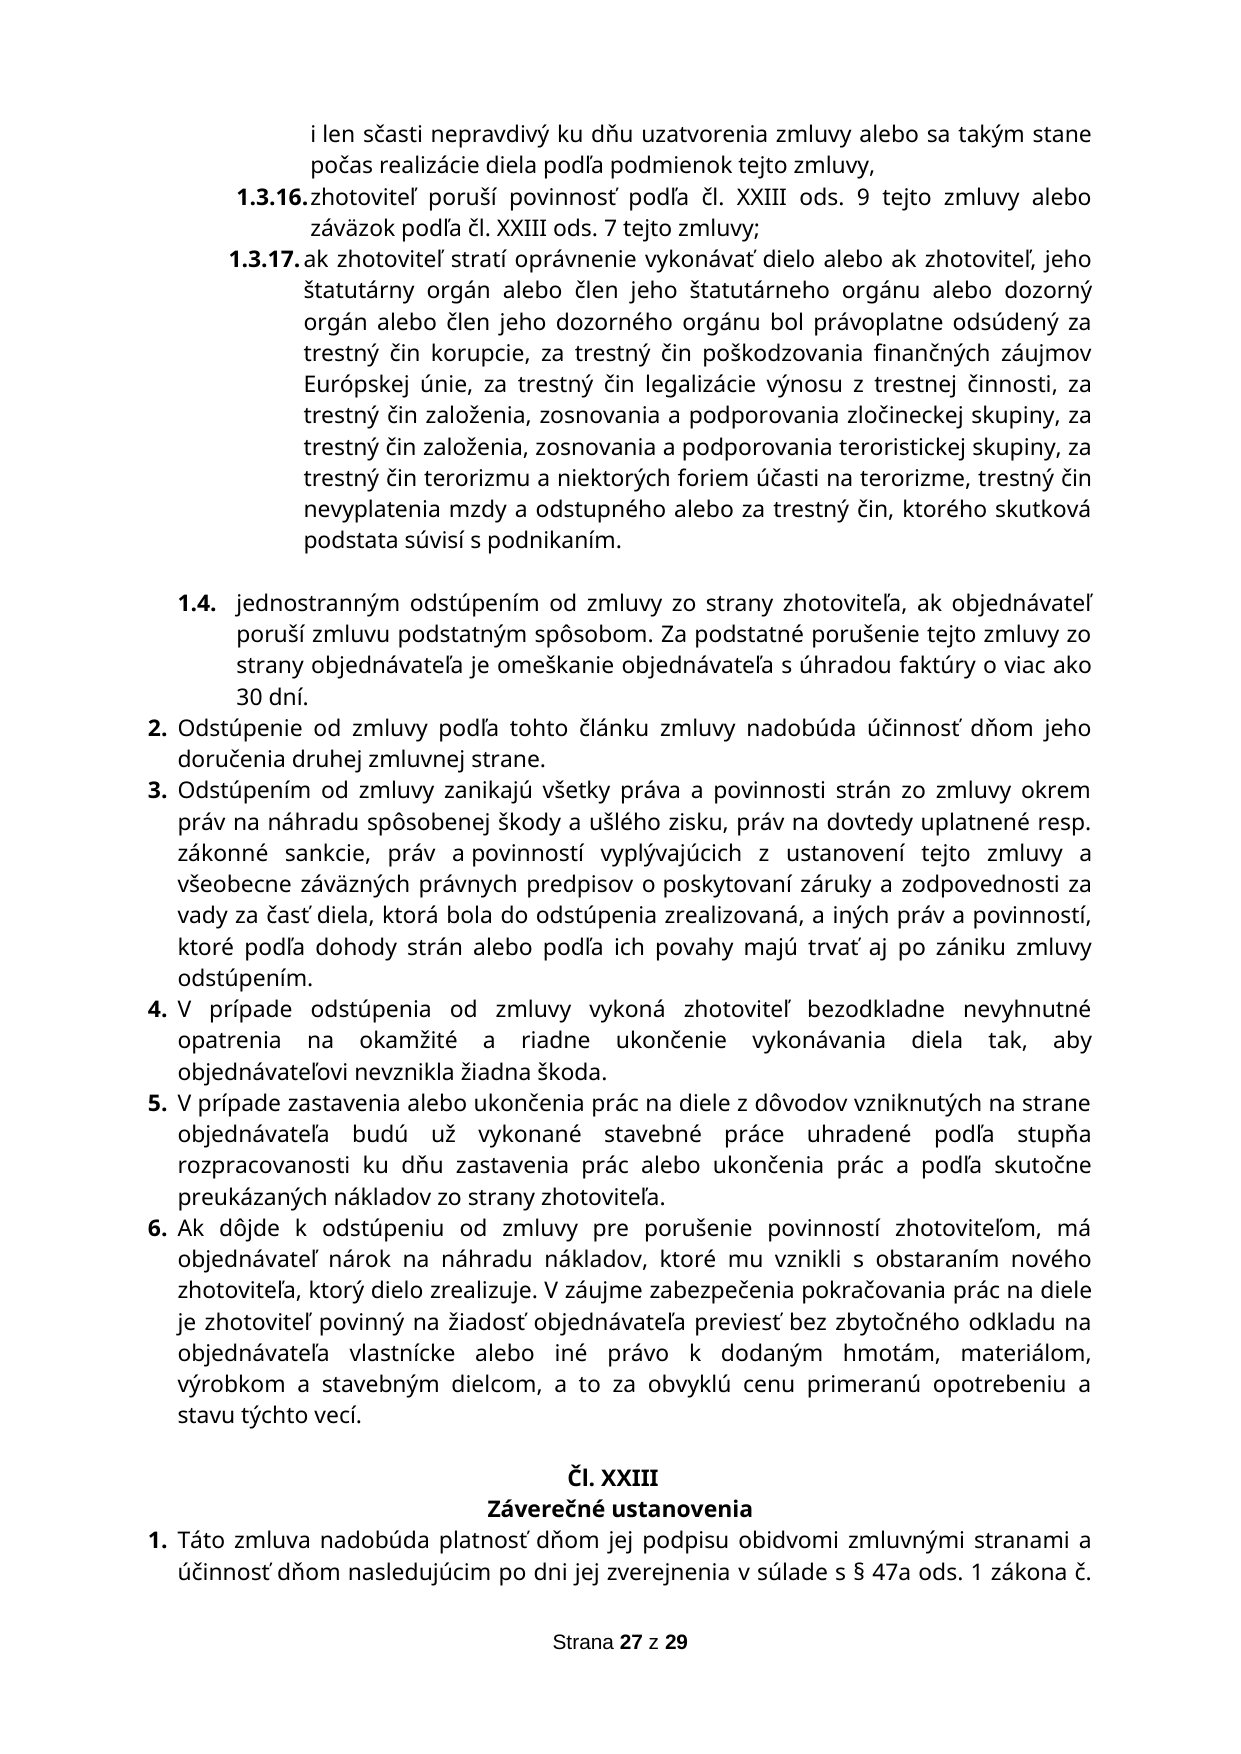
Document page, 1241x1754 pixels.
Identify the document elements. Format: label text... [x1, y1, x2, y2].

text Záverečné ustanovenia [148, 1493, 1093, 1524]
list jednostranným odstúpením od zmluvy zo strany zhotoviteľa, ak objednávateľ poruší zmluvu podstatným spôsobom. Za podstatné porušenie tejto zmluvy zo strany objednávateľa je omeškanie objednávateľa s úhradou faktúry o viac ako 30 dní. [177, 587, 1093, 712]
list Odstúpenie od zmluvy podľa tohto článku zmluvy nadobúda účinnosť dňom jeho doručenia druhej zmluvnej strane. [148, 712, 1093, 774]
text Čl. XXIII [148, 1462, 1078, 1493]
list zhotoviteľ poruší povinnosť podľa čl. XXIII ods. 9 tejto zmluvy alebo záväzok podľa čl. XXIII ods. 7 tejto zmluvy; [236, 181, 1093, 243]
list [148, 1524, 1093, 1587]
list Odstúpením od zmluvy zanikajú všetky práva a povinnosti strán zo zmluvy okrem práv na náhradu spôsobenej škody a ušlého zisku, práv na dovtedy uplatnené resp. zákonné sankcie, práv a povinností vyplývajúcich z ustanovení tejto zmluvy a všeobecne záväzných právnych predpisov o poskytovaní záruky a zodpovednosti za vady za časť diela, ktorá bola do odstúpenia zrealizovaná, a iných práv a povinností, ktoré podľa dohody strán alebo podľa ich povahy majú trvať aj po zániku zmluvy odstúpením. [148, 774, 1093, 993]
list ak zhotoviteľ stratí oprávnenie vykonávať dielo alebo ak zhotoviteľ, jeho štatutárny orgán alebo člen jeho štatutárneho orgánu alebo dozorný orgán alebo člen jeho dozorného orgánu bol právoplatne odsúdený za trestný čin korupcie, za trestný čin poškodzovania finančných záujmov Európskej únie, za trestný čin legalizácie výnosu z trestnej činnosti, za trestný čin založenia, zosnovania a podporovania zločineckej skupiny, za trestný čin založenia, zosnovania a podporovania teroristickej skupiny, za trestný čin terorizmu a niektorých foriem účasti na terorizme, trestný čin nevyplatenia mzdy a odstupného alebo za trestný čin, ktorého skutková podstata súvisí s podnikaním. [228, 243, 1093, 556]
list Ak dôjde k odstúpeniu od zmluvy pre porušenie povinností zhotoviteľom, má objednávateľ nárok na náhradu nákladov, ktoré mu vznikli s obstaraním nového zhotoviteľa, ktorý dielo zrealizuje. V záujme zabezpečenia pokračovania prác na diele je zhotoviteľ povinný na žiadosť objednávateľa previesť bez zbytočného odkladu na objednávateľa vlastnícke alebo iné právo k dodaným hmotám, materiálom, výrobkom a stavebným dielcom, a to za obvyklú cenu primeranú opotrebeniu a stavu týchto vecí. [148, 1212, 1093, 1431]
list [236, 118, 1093, 181]
list V prípade odstúpenia od zmluvy vykoná zhotoviteľ bezodkladne nevyhnutné opatrenia na okamžité a riadne ukončenie vykonávania diela tak, aby objednávateľovi nevznikla žiadna škoda. [148, 993, 1093, 1087]
list V prípade zastavenia alebo ukončenia prác na diele z dôvodov vzniknutých na strane objednávateľa budú už vykonané stavebné práce uhradené podľa stupňa rozpracovanosti ku dňu zastavenia prác alebo ukončenia prác a podľa skutočne preukázaných nákladov zo strany zhotoviteľa. [148, 1087, 1093, 1212]
